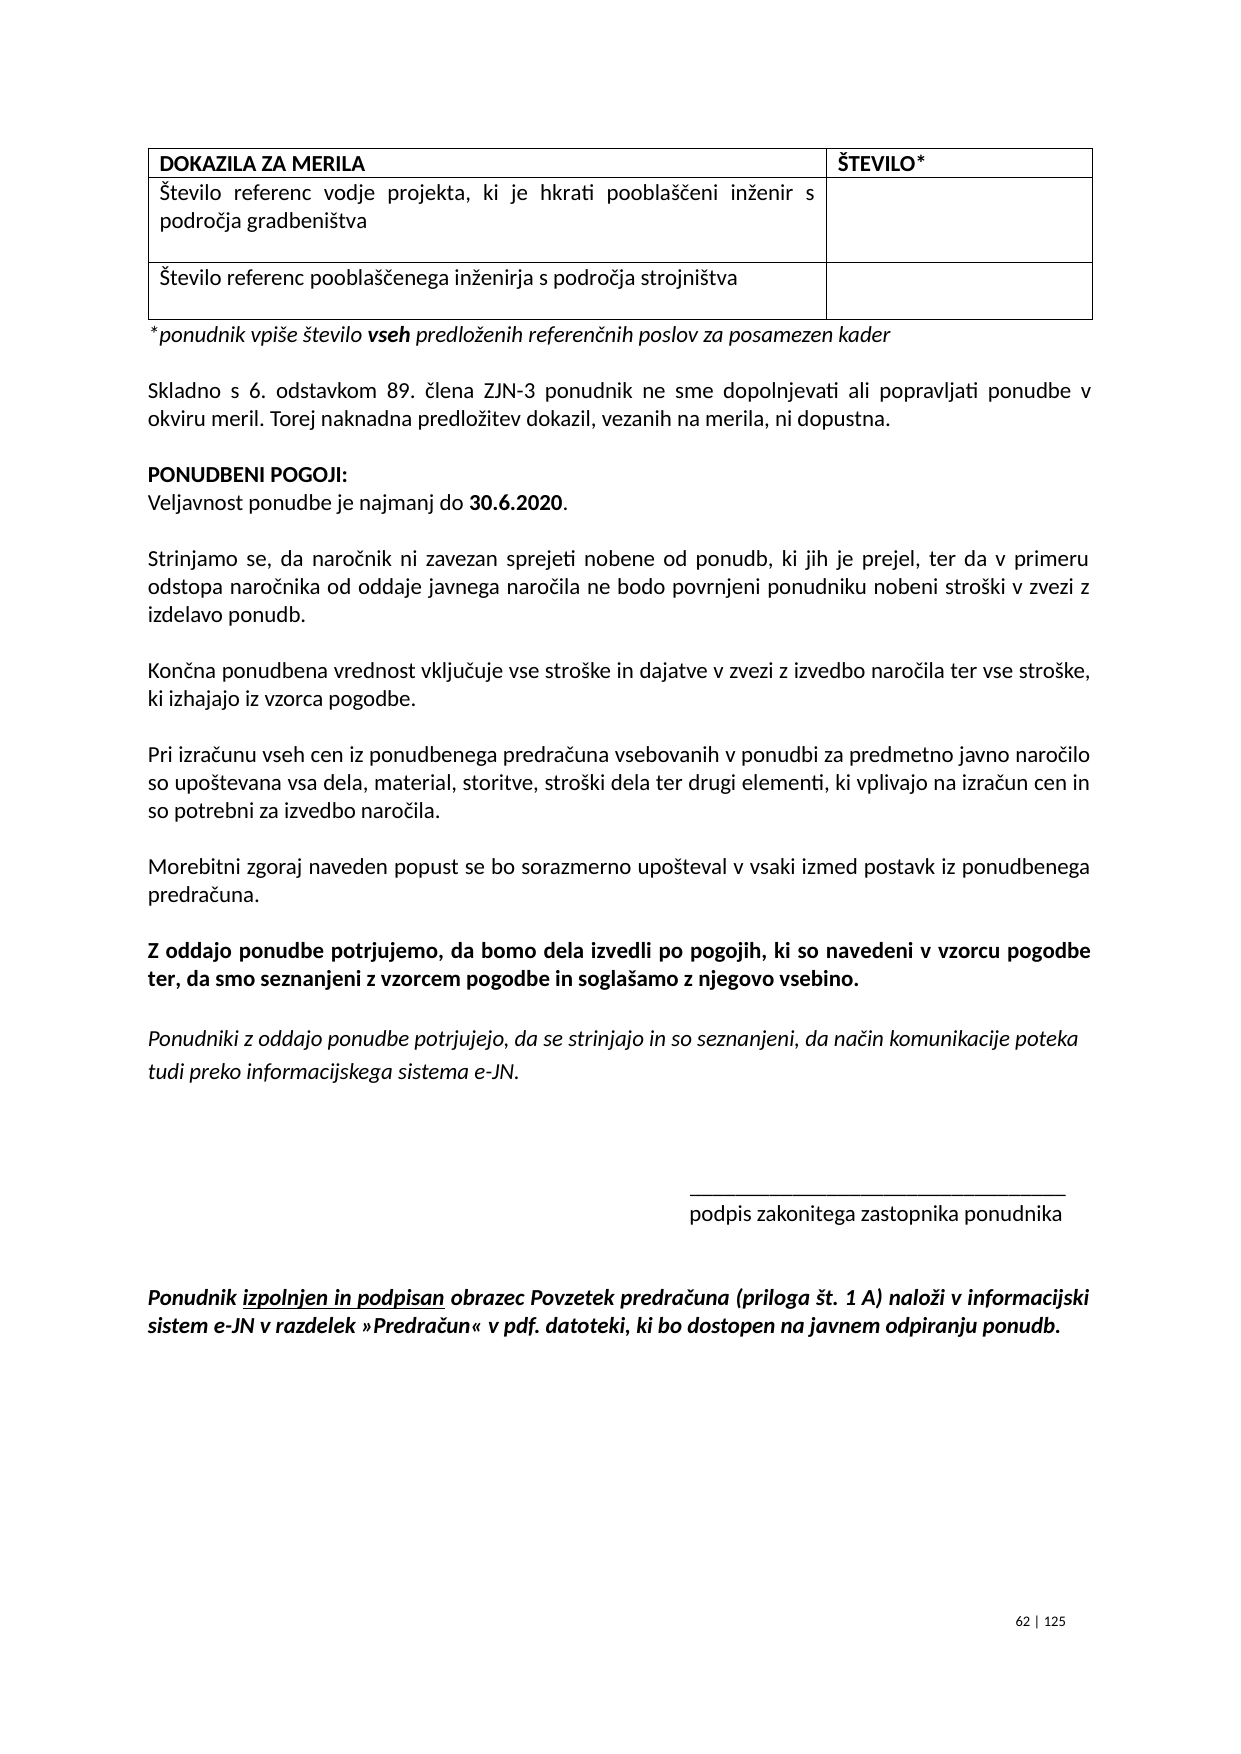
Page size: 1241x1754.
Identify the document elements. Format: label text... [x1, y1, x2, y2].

text Končna ponudbena vrednost vključuje vse stroške in dajatve v zvezi z izvedbo naročila ter vse stroške, ki izhajajo iz vzorca pogodbe. [148, 656, 1092, 712]
table_cell Število referenc vodje projekta, ki je hkrati pooblaščeni inženir s področja gradbeništva [149, 178, 826, 262]
text Strinjamo se, da naročnik ni zavezan sprejeti nobene od ponudb, ki jih je prejel, ter da v primeru odstopa naročnika od oddaje javnega naročila ne bodo povrnjeni ponudniku nobeni stroški v zvezi z izdelavo ponudb. [148, 544, 1092, 628]
text Morebitni zgoraj naveden popust se bo sorazmerno upošteval v vsaki izmed postavk iz ponudbenega predračuna. [148, 852, 1092, 908]
text podpis zakonitega zastopnika ponudnika [148, 1199, 1092, 1227]
text _________________________________ [664, 1145, 1092, 1199]
text Ponudnik izpolnjen in podpisan obrazec Povzetek predračuna (priloga št. 1 A) naloži v informacijski sistem e-JN v razdelek »Predračun« v pdf. datoteki, ki bo dostopen na javnem odpiranju ponudb. [148, 1283, 1093, 1339]
text *ponudnik vpiše število vseh predloženih referenčnih poslov za posamezen kader [148, 320, 1093, 348]
table_header DOKAZILA ZA MERILA [149, 149, 826, 177]
table_header ŠTEVILO* [827, 149, 1092, 177]
table_cell [827, 178, 1092, 262]
text Z oddajo ponudbe potrjujemo, da bomo dela izvedli po pogojih, ki so navedeni v vzorcu pogodbe ter, da smo seznanjeni z vzorcem pogodbe in soglašamo z njegovo vsebino. [148, 936, 1093, 992]
text Pri izračunu vseh cen iz ponudbenega predračuna vsebovanih v ponudbi za predmetno javno naročilo so upoštevana vsa dela, material, storitve, stroški dela ter drugi elementi, ki vplivajo na izračun cen in so potrebni za izvedbo naročila. [148, 740, 1092, 824]
text Skladno s 6. odstavkom 89. člena ZJN-3 ponudnik ne sme dopolnjevati ali popravljati ponudbe v okviru meril. Torej naknadna predložitev dokazil, vezanih na merila, ni dopustna. [148, 376, 1093, 432]
text PONUDBENI POGOJI: [148, 460, 1093, 488]
text Ponudniki z oddajo ponudbe potrjujejo, da se strinjajo in so seznanjeni, da način komunikacije poteka tudi preko informacijskega sistema e-JN. [148, 1024, 1093, 1085]
table_cell Število referenc pooblaščenega inženirja s področja strojništva [149, 263, 826, 319]
table_cell [827, 263, 1092, 319]
text Veljavnost ponudbe je najmanj do . [148, 488, 1092, 516]
